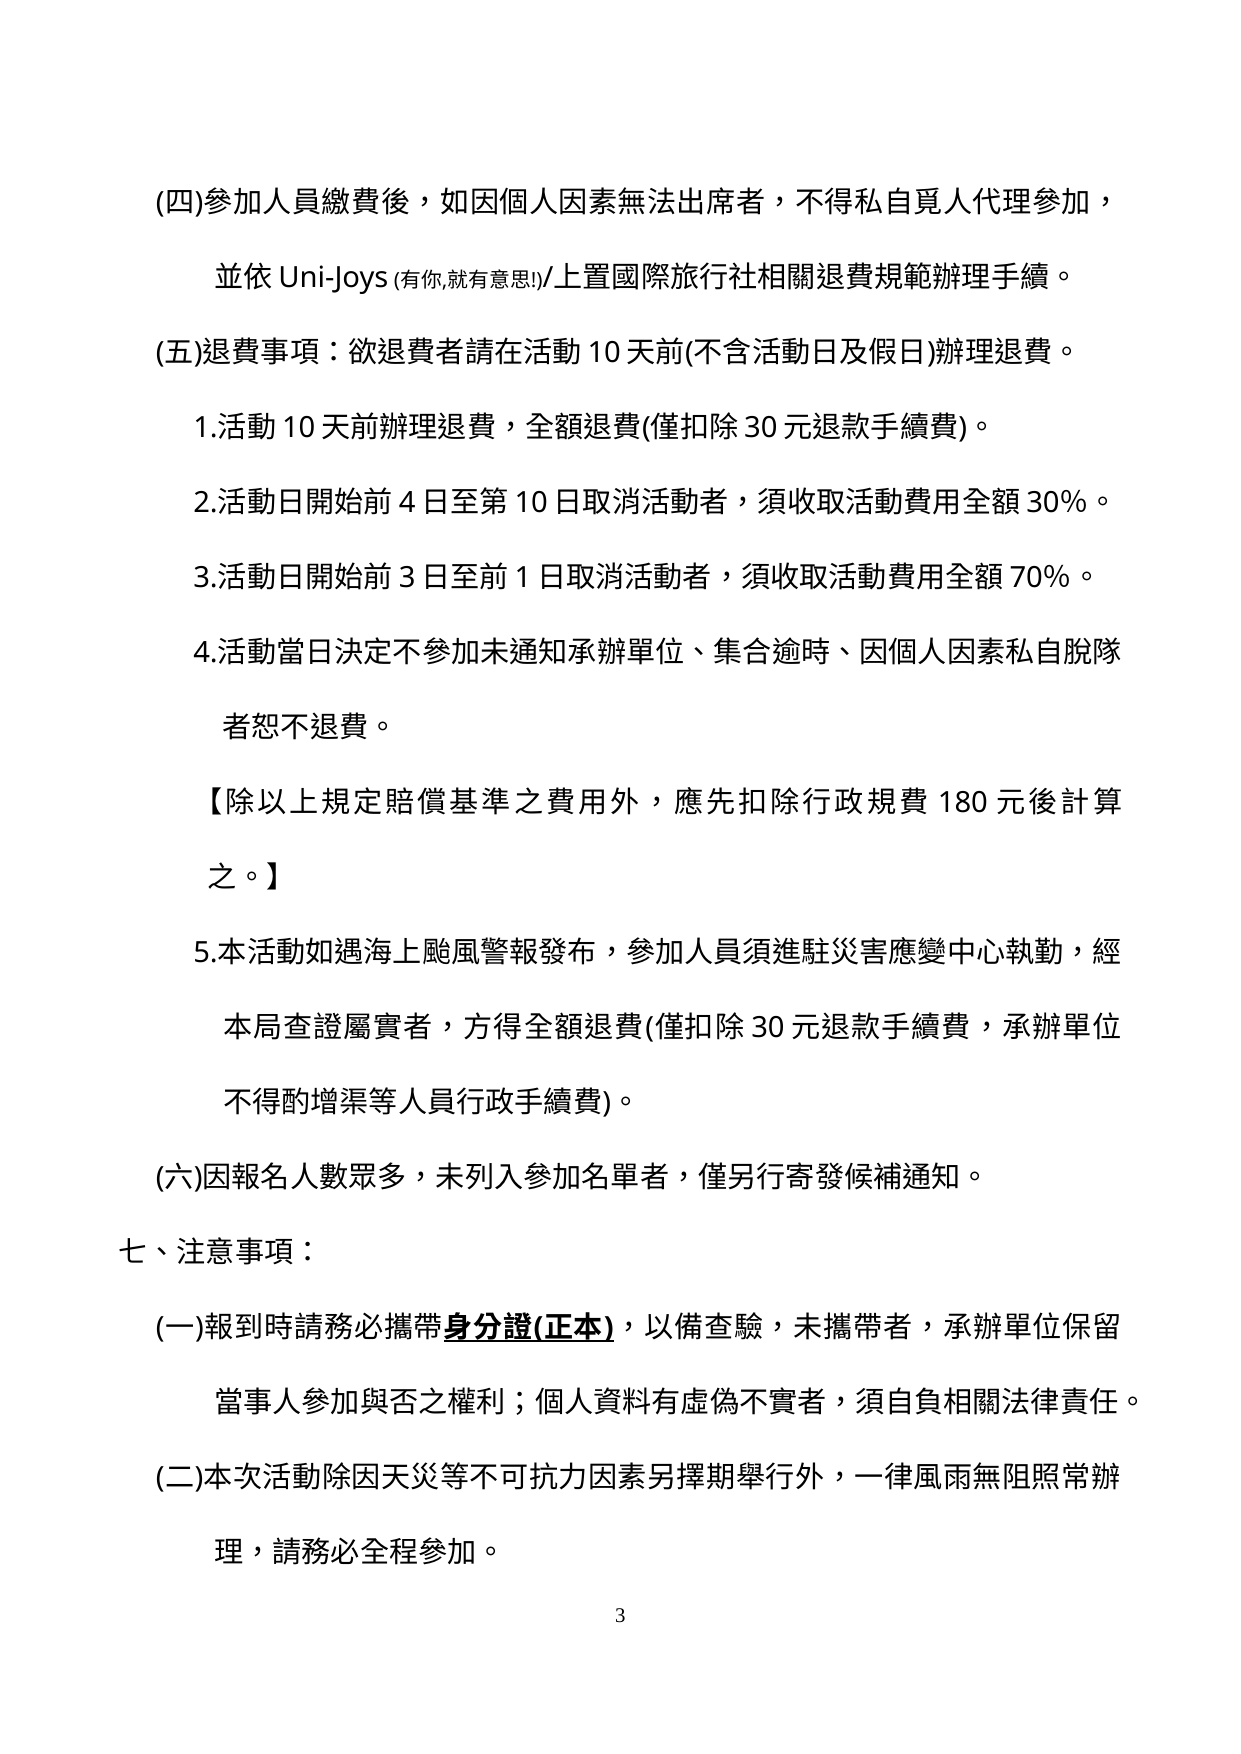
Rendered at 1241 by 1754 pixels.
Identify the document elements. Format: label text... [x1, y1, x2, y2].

text (四)參加人員繳費後，如因個人因素無法出席者，不得私自覓人代理參加，並依Uni-Joys (有你,就有意思!)/上置國際旅行社相關退費規範辦理手續。 [156, 163, 1122, 313]
text 【除以上規定賠償基準之費用外，應先扣除行政規費180元後計算之。】 [193, 763, 1122, 913]
text (五)退費事項：欲退費者請在活動10天前(不含活動日及假日)辦理退費。 [156, 313, 1122, 388]
text (六)因報名人數眾多，未列入參加名單者，僅另行寄發候補通知。 [156, 1138, 1122, 1213]
text 3.活動日開始前3日至前1日取消活動者，須收取活動費用全額70％。 [193, 538, 1122, 613]
text 七、注意事項： [118, 1213, 1122, 1288]
text 4.活動當日決定不參加未通知承辦單位、集合逾時、因個人因素私自脫隊者恕不退費。 [193, 613, 1122, 763]
text (一)報到時請務必攜帶身分證(正本)，以備查驗，未攜帶者，承辦單位保留當事人參加與否之權利；個人資料有虛偽不實者，須自負相關法律責任。 [156, 1288, 1122, 1438]
text 5.本活動如遇海上颱風警報發布，參加人員須進駐災害應變中心執勤，經本局查證屬實者，方得全額退費(僅扣除30元退款手續費，承辦單位不得酌增渠等人員行政手續費)。 [193, 913, 1122, 1138]
text 1.活動10天前辦理退費，全額退費(僅扣除30元退款手續費)。 [193, 388, 1122, 463]
text 2.活動日開始前4日至第10日取消活動者，須收取活動費用全額30％。 [193, 463, 1122, 538]
text (二)本次活動除因天災等不可抗力因素另擇期舉行外，一律風雨無阻照常辦理，請務必全程參加。 [156, 1438, 1122, 1588]
